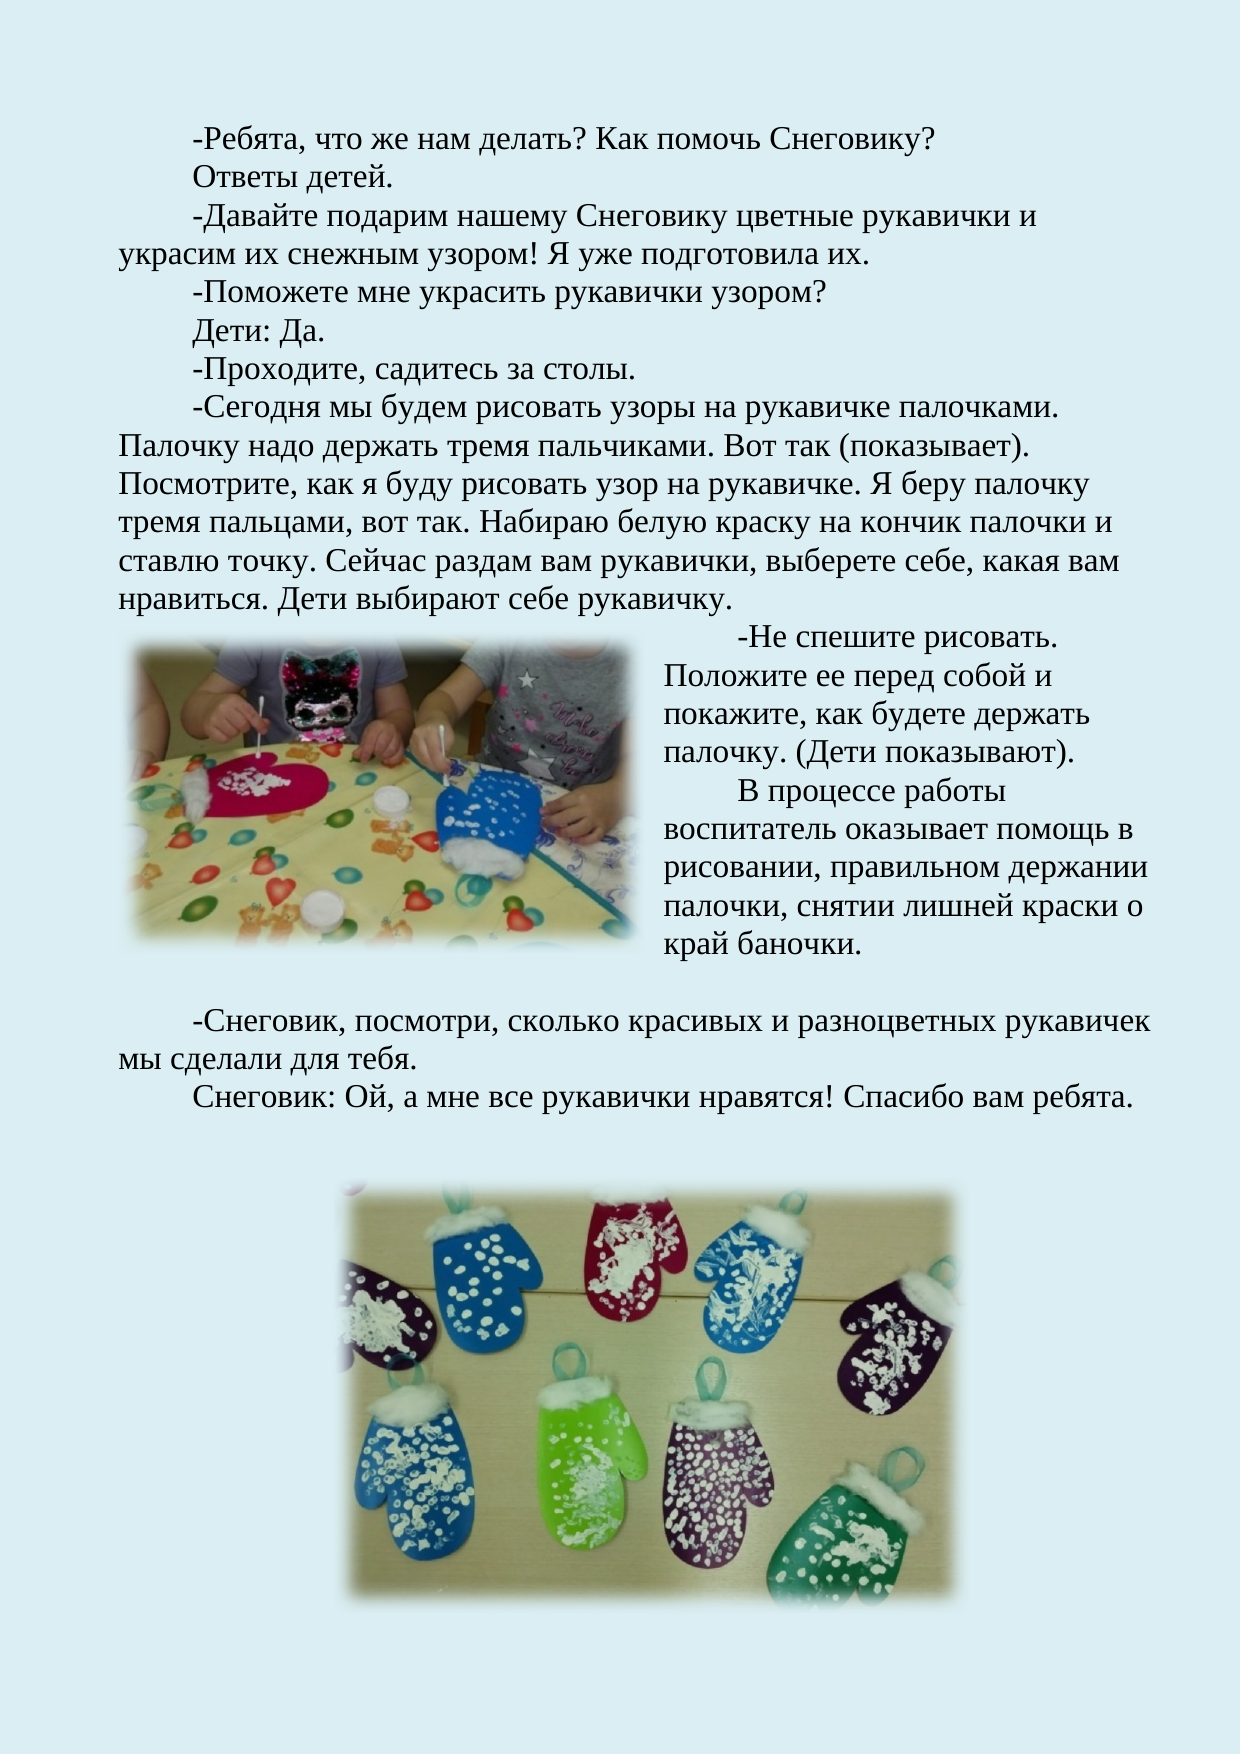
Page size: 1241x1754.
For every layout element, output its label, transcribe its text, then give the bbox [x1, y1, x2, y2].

text Ответы детей. [118, 156, 1152, 195]
picture [139, 651, 625, 932]
text -Снеговик, посмотри, сколько красивых и разноцветных рукавичек мы сделали для тебя. [118, 1000, 1152, 1076]
text -Проходите, садитесь за столы. [118, 348, 1152, 386]
text -Не спешите рисовать. Положите ее перед собой и покажите, как будете держать палочку. (Дети показывают). [118, 616, 1152, 770]
text -Давайте подарим нашему Снеговику цветные рукавички и украсим их снежным узором! Я уже подготовила их. [118, 195, 1152, 271]
picture [361, 1205, 942, 1586]
text В процессе работы воспитатель оказывает помощь в рисовании, правильном держании палочки, снятии лишней краски о край баночки. [118, 770, 1152, 961]
text -Ребята, что же нам делать? Как помочь Снеговику? [118, 118, 1152, 156]
text -Сегодня мы будем рисовать узоры на рукавичке палочками. Палочку надо держать тремя пальчиками. Вот так (показывает). Посмотрите, как я буду рисовать узор на рукавичке. Я беру палочку тремя пальцами, вот так. Набираю белую краску на кончик палочки и ставлю точку. Сейчас раздам вам рукавички, выберете себе, какая вам нравиться. Дети выбирают себе рукавичку. [118, 386, 1152, 616]
text -Поможете мне украсить рукавички узором? [118, 271, 1152, 310]
text Снеговик: Ой, а мне все рукавички нравятся! Спасибо вам ребята. [118, 1076, 1152, 1115]
text Дети: Да. [118, 310, 1152, 348]
